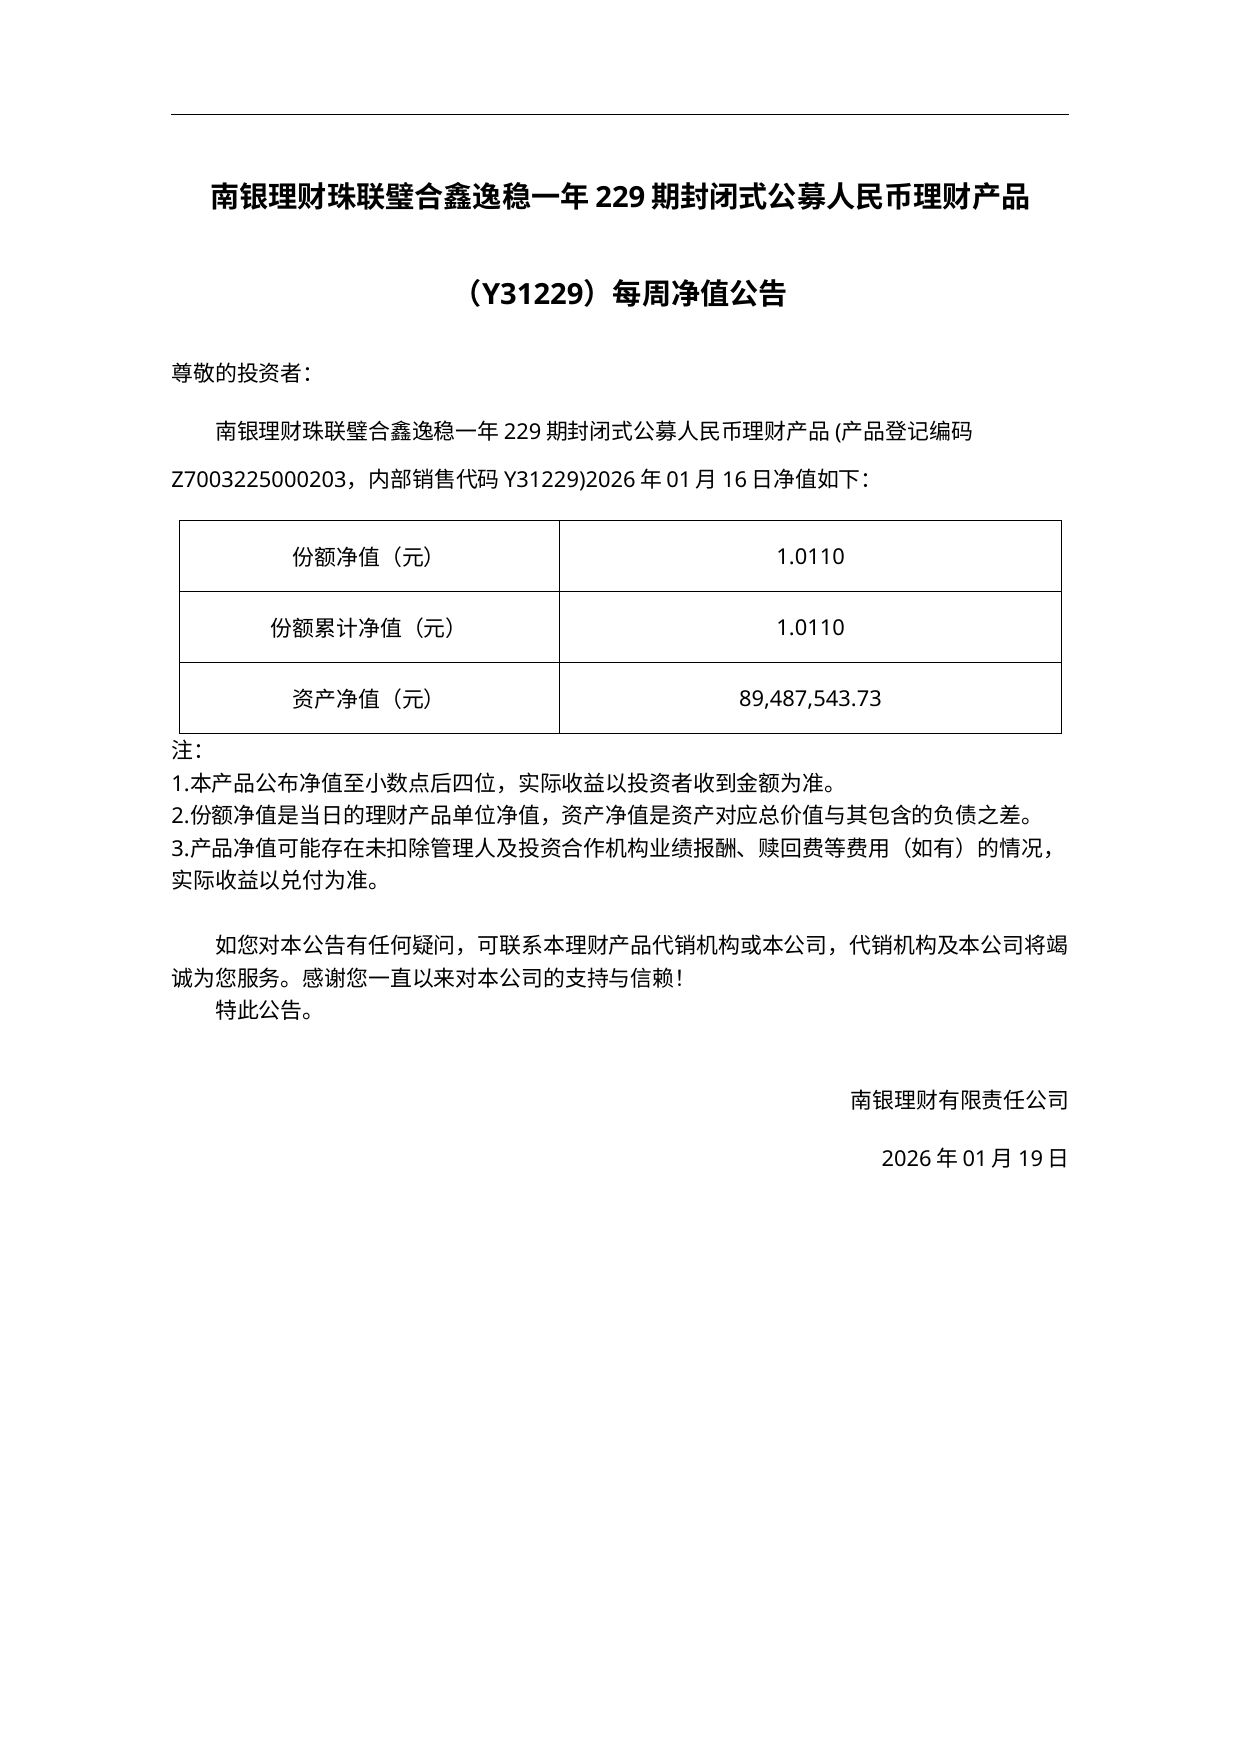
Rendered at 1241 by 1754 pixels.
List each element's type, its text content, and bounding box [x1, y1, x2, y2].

text 尊敬的投资者： [171, 355, 1069, 388]
table_cell 份额累计净值（元） [180, 592, 559, 662]
text 南银理财珠联璧合鑫逸稳一年229期封闭式公募人民币理财产品 (产品登记编码Z7003225000203，内部销售代码Y31229)2026年01月16日净值如下： [171, 413, 1069, 494]
table_cell 1.0110 [560, 592, 1061, 662]
table_cell 资产净值（元） [180, 663, 559, 733]
text 南银理财有限责任公司 [171, 1082, 1069, 1115]
text 2.份额净值是当日的理财产品单位净值，资产净值是资产对应总价值与其包含的负债之差。 [171, 798, 1069, 830]
text 注： [171, 733, 1069, 765]
table_header 1.0110 [560, 521, 1061, 591]
text 如您对本公告有任何疑问，可联系本理财产品代销机构或本公司，代销机构及本公司将竭诚为您服务。感谢您一直以来对本公司的支持与信赖！ [171, 928, 1069, 993]
text 特此公告。 [171, 993, 1069, 1025]
table_header 份额净值（元） [180, 521, 559, 591]
table_cell 89,487,543.73 [560, 663, 1061, 733]
text 1.本产品公布净值至小数点后四位，实际收益以投资者收到金额为准。 [171, 765, 1069, 798]
text 2026年01月19日 [171, 1140, 1069, 1173]
text 3.产品净值可能存在未扣除管理人及投资合作机构业绩报酬、赎回费等费用（如有）的情况，实际收益以兑付为准。 [171, 830, 1069, 895]
text 南银理财珠联璧合鑫逸稳一年229期封闭式公募人民币理财产品（Y31229）每周净值公告 [171, 162, 1069, 324]
